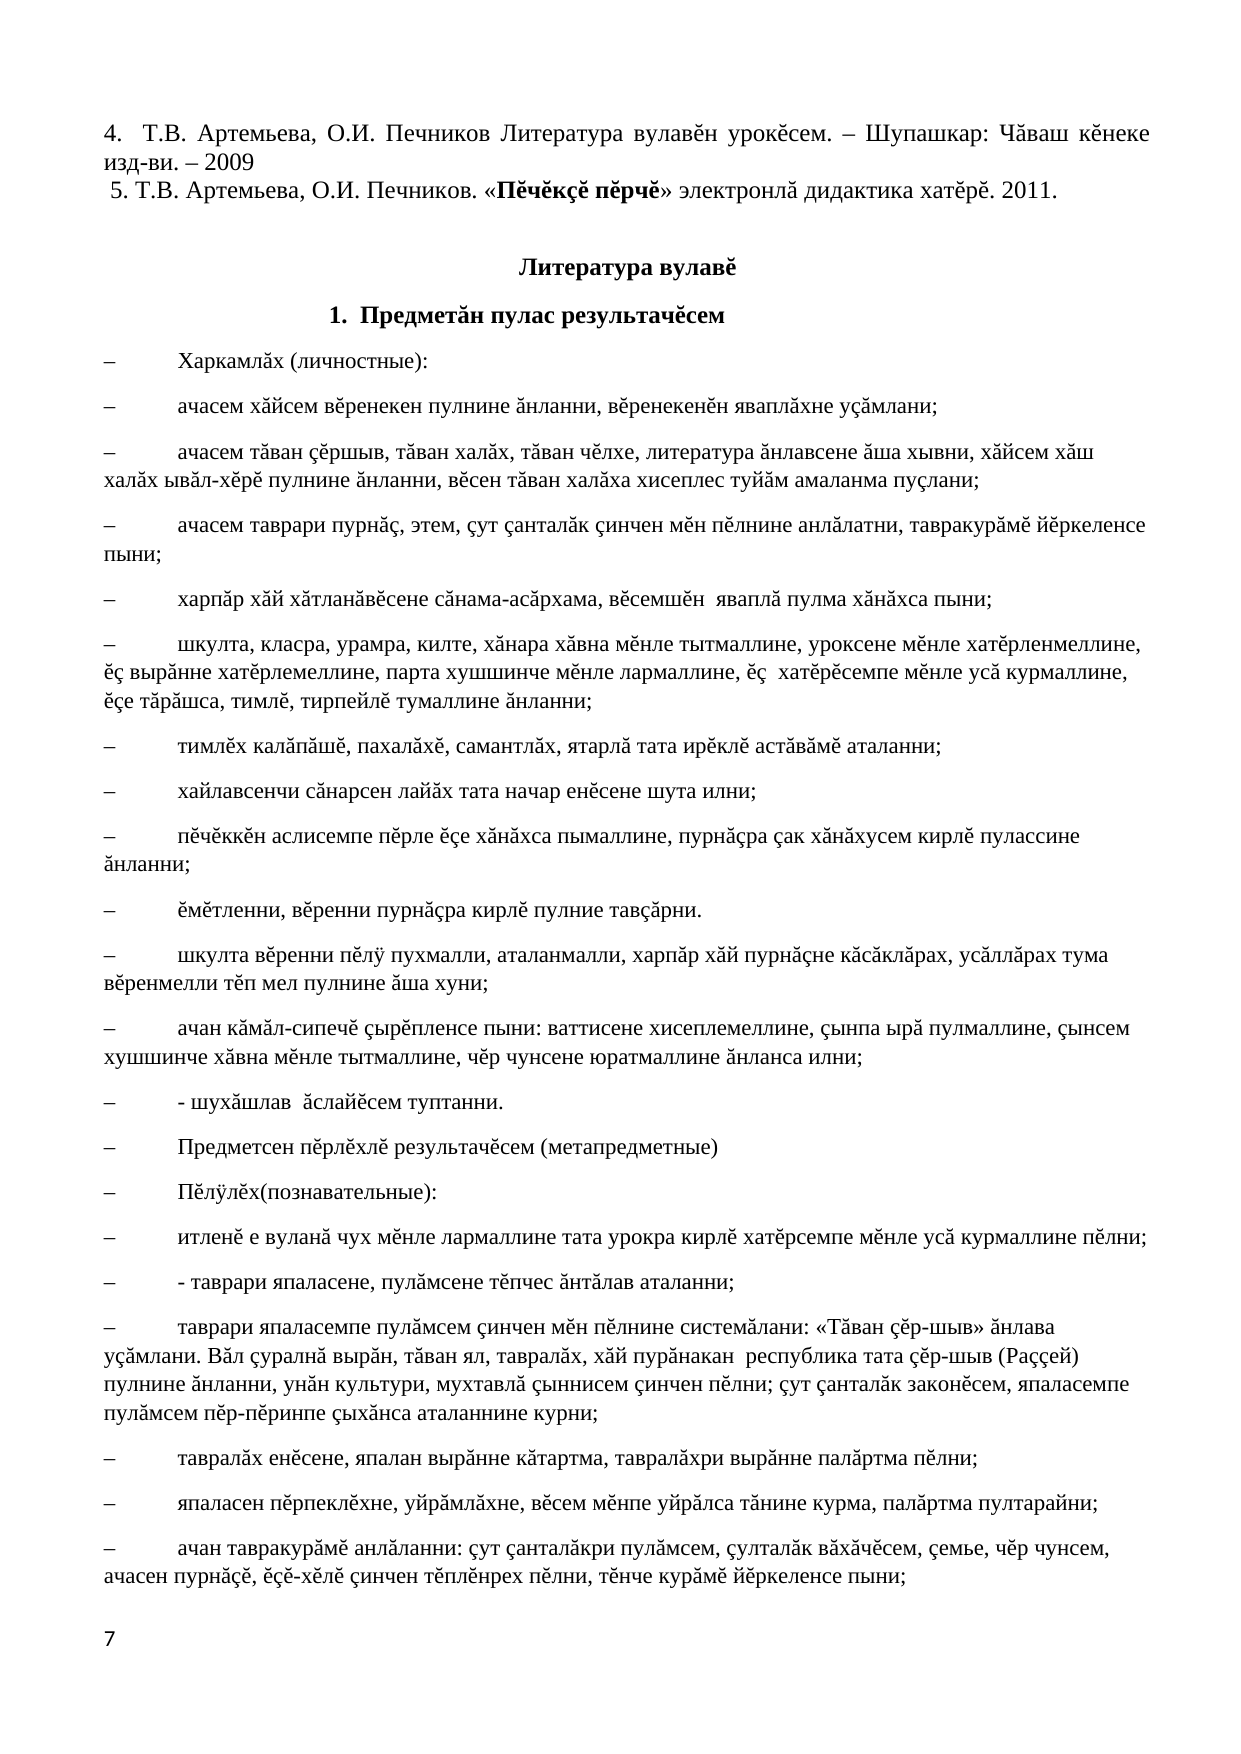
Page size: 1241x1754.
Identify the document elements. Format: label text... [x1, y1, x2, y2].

text – шкулта, класра, урамра, килте, хăнара хăвна мĕнле тытмаллине, уроксене мĕнле хатĕрленмеллине, ĕç вырăнне хатĕрлемеллине, парта хушшинче мĕнле лармаллине, ĕç хатĕрĕсемпе мĕнле усă курмаллине, ĕçе тăрăшса, тимлĕ, тирпейлĕ тумаллине ăнланни; [103, 630, 1152, 713]
text – тавралăх енĕсене, япалан вырăнне кăтартма, тавралăхри вырăнне палăртма пĕлни; [103, 1444, 1152, 1470]
text – ачан кăмăл-сипечĕ çырĕпленсе пыни: ваттисене хисеплемеллине, çынпа ырă пулмаллине, çынсем хушшинче хăвна мĕнле тытмаллине, чĕр чунсене юратмаллине ăнланса илни; [103, 1014, 1152, 1069]
text – итленĕ е вуланă чух мĕнле лармаллине тата урокра кирлĕ хатĕрсемпе мĕнле усă курмаллине пĕлни; [103, 1223, 1152, 1249]
text – харпăр хăй хăтланăвĕсене сăнама-асăрхама, вĕсемшĕн яваплă пулма хăнăхса пыни; [103, 585, 1152, 611]
text 5. Т.В. Артемьева, О.И. Печников. «Пĕчĕкçĕ пĕрчĕ» электронлă дидактика хатĕрĕ. 2011. [103, 176, 1152, 204]
text – ĕмĕтленни, вĕренни пурнăçра кирлĕ пулние тавçăрни. [103, 896, 1152, 922]
text – ачасем тăван çĕршыв, тăван халăх, тăван чĕлхе, литература ăнлавсене ăша хывни, хăйсем хăш халăх ывăл-хĕрĕ пулнине ăнланни, вĕсен тăван халăха хисеплес туйăм амаланма пуçлани; [103, 438, 1152, 492]
text – Предметсен пĕрлĕхлĕ результачĕсем (метапредметные) [103, 1133, 1152, 1159]
text – таврари япаласемпе пулăмсем çинчен мĕн пĕлнине системăлани: «Тăван çĕр-шыв» ăнлава уçăмлани. Вăл çуралнă вырăн, тăван ял, тавралăх, хăй пурăнакан республика тата çĕр-шыв (Раççей) пулнине ăнланни, унăн культури, мухтавлă çыннисем çинчен пĕлни; çут çанталăк законĕсем, япаласемпе пулăмсем пĕр-пĕринпе çыхăнса аталаннине курни; [103, 1313, 1152, 1425]
text – ачасем хăйсем вĕренекен пулнине ăнланни, вĕренекенĕн яваплăхне уçăмлани; [103, 393, 1152, 419]
text – - таврари япаласене, пулăмсене тĕпчес ăнтăлав аталанни; [103, 1268, 1152, 1294]
text – - шухăшлав ăслайĕсем туптанни. [103, 1088, 1152, 1114]
text – Харкамлăх (личностные): [103, 347, 1152, 374]
text – тимлĕх калăпăшĕ, пахалăхĕ, самантлăх, ятарлă тата ирĕклĕ астăвăмĕ аталанни; [103, 732, 1152, 758]
text – хайлавсенчи сăнарсен лайăх тата начар енĕсене шута илни; [103, 777, 1152, 803]
text – ачасем таврари пурнăç, этем, çут çанталăк çинчен мĕн пĕлнине анлăлатни, тавракурăмĕ йĕркеленсе пыни; [103, 511, 1152, 566]
text 1. Предметăн пулас результачĕсем [103, 300, 1152, 328]
text – ачан тавракурăмĕ анлăланни: çут çанталăкри пулăмсем, çулталăк вăхăчĕсем, çемье, чĕр чунсем, ачасен пурнăçĕ, ĕçĕ-хĕлĕ çинчен тĕплĕнрех пĕлни, тĕнче курăмĕ йĕркеленсе пыни; [103, 1534, 1152, 1589]
text – пĕчĕккĕн аслисемпе пĕрле ĕçе хăнăхса пымаллине, пурнăçра çак хăнăхусем кирлĕ пулассине ăнланни; [103, 822, 1152, 877]
text 4. Т.В. Артемьева, О.И. Печников Литература вулавĕн урокĕсем. – Шупашкар: Чăваш кĕнеке изд-ви. – 2009 [103, 118, 1152, 176]
text – япаласен пĕрпеклĕхне, уйрăмлăхне, вĕсем мĕнпе уйрăлса тăнине курма, палăртма пултарайни; [103, 1489, 1152, 1515]
text Литература вулавĕ [103, 252, 1152, 281]
text – Пĕлÿлĕх(познавательные): [103, 1178, 1152, 1204]
text – шкулта вĕренни пĕлÿ пухмалли, аталанмалли, харпăр хăй пурнăçне кăсăклăрах, усăллăрах тума вĕренмелли тĕп мел пулнине ăша хуни; [103, 941, 1152, 996]
